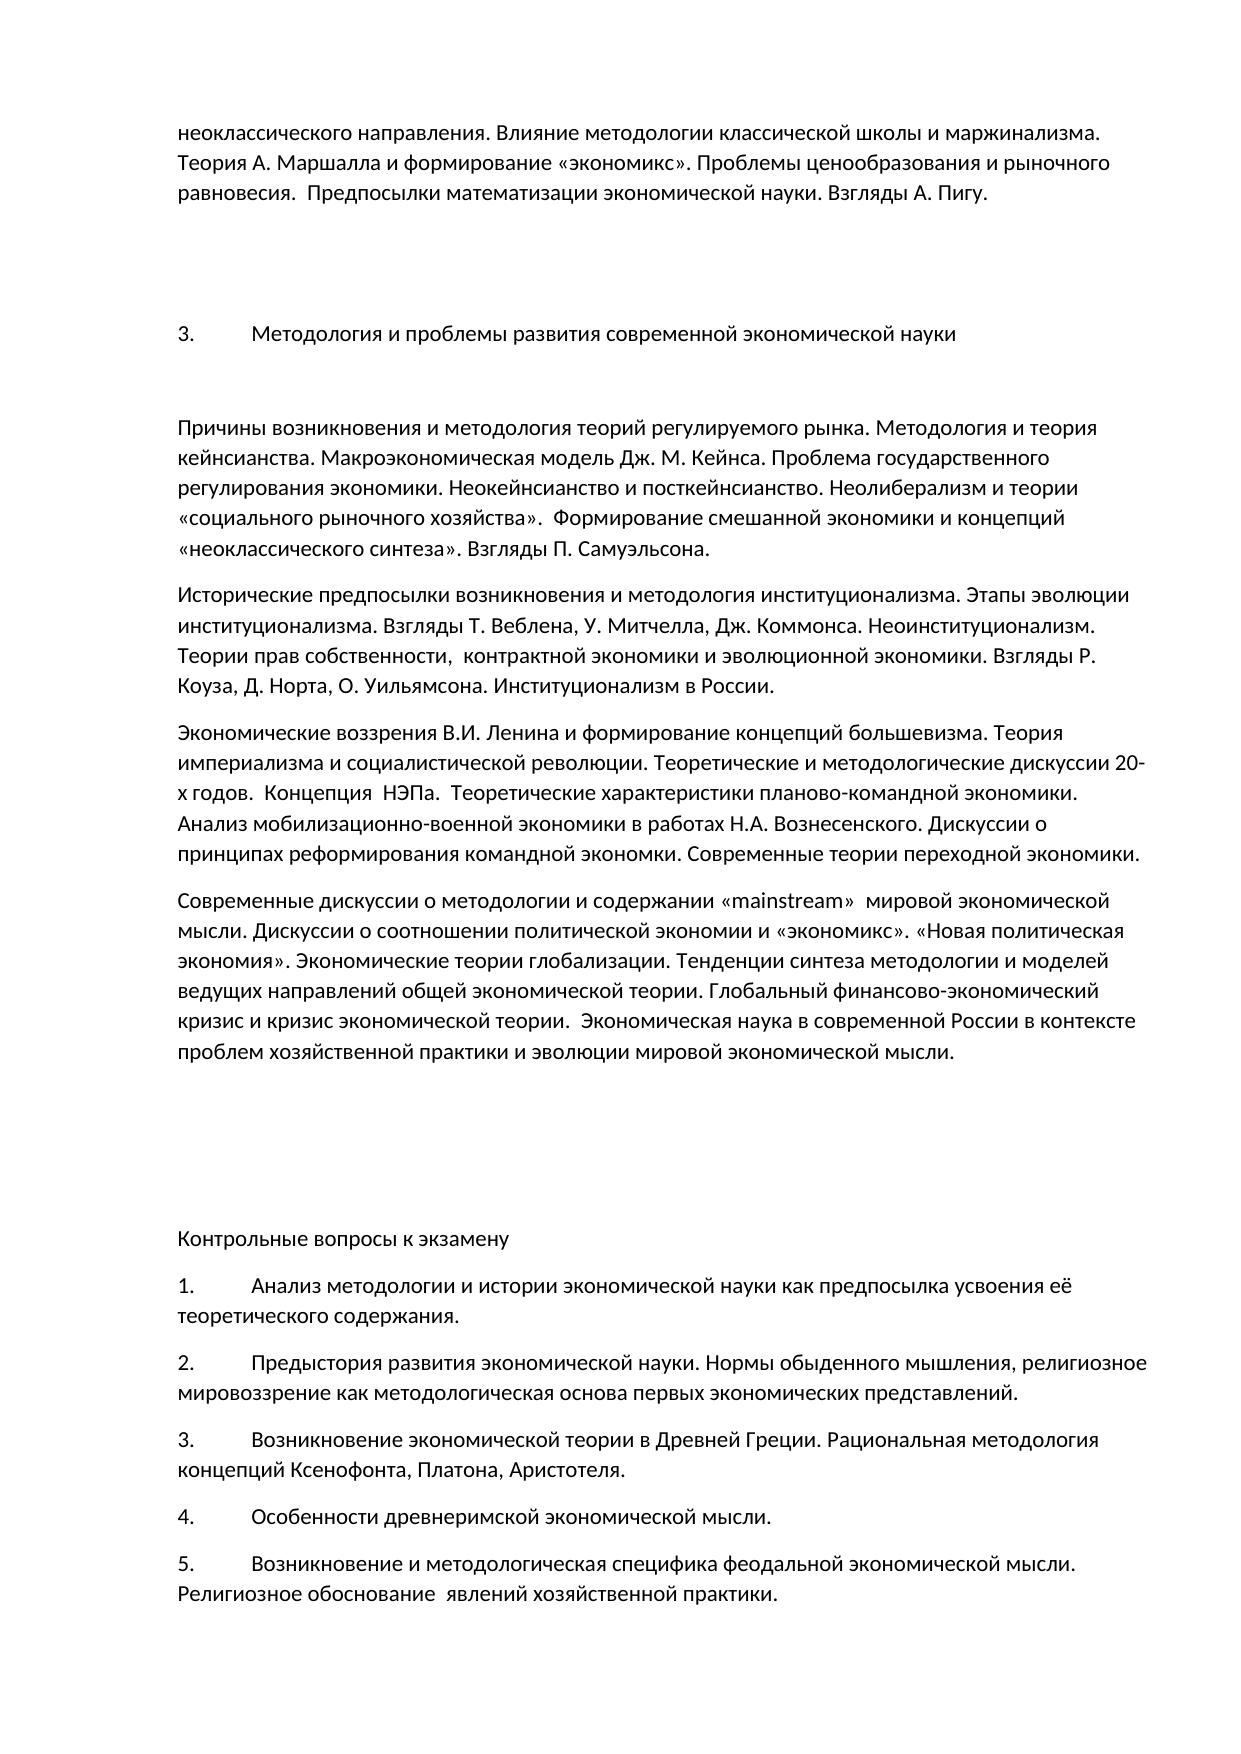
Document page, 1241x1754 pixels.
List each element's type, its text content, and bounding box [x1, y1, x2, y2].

text 3. Методология и проблемы развития современной экономической науки [177, 319, 1152, 347]
text 2. Предыстория развития экономической науки. Нормы обыденного мышления, религиозное мировоззрение как методологическая основа первых экономических представлений. [177, 1348, 1152, 1407]
text Контрольные вопросы к экзамену [177, 1224, 1152, 1252]
text 3. Возникновение экономической теории в Древней Греции. Рациональная методология концепций Ксенофонта, Платона, Аристотеля. [177, 1425, 1152, 1484]
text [177, 118, 1152, 207]
text 5. Возникновение и методологическая специфика феодальной экономической мысли. Религиозное обоснование явлений хозяйственной практики. [177, 1549, 1152, 1608]
text 1. Анализ методологии и истории экономической науки как предпосылка усвоения её теоретического содержания. [177, 1271, 1152, 1329]
text Экономические воззрения В.И. Ленина и формирование концепций большевизма. Теория империализма и социалистической революции. Теоретические и методологические дискуссии 20-х годов. Концепция НЭПа. Теоретические характеристики планово-командной экономики. Анализ мобилизационно-военной экономики в работах Н.А. Вознесенского. Дискуссии о принципах реформирования командной экономки. Современные теории переходной экономики. [177, 718, 1152, 867]
text 4. Особенности древнеримской экономической мысли. [177, 1502, 1152, 1531]
text Современные дискуссии о методологии и содержании «mainstream» мировой экономической мысли. Дискуссии о соотношении политической экономии и «экономикс». «Новая политическая экономия». Экономические теории глобализации. Тенденции синтеза методологии и моделей ведущих направлений общей экономической теории. Глобальный финансово-экономический кризис и кризис экономической теории. Экономическая наука в современной России в контексте проблем хозяйственной практики и эволюции мировой экономической мысли. [177, 886, 1152, 1065]
text Исторические предпосылки возникновения и методология институционализма. Этапы эволюции институционализма. Взгляды Т. Веблена, У. Митчелла, Дж. Коммонса. Неоинституционализм. Теории прав собственности, контрактной экономики и эволюционной экономики. Взгляды Р. Коуза, Д. Норта, О. Уильямсона. Институционализм в России. [177, 581, 1152, 699]
text Причины возникновения и методология теорий регулируемого рынка. Методология и теория кейнсианства. Макроэкономическая модель Дж. М. Кейнса. Проблема государственного регулирования экономики. Неокейнсианство и посткейнсианство. Неолиберализм и теории «социального рыночного хозяйства». Формирование смешанной экономики и концепций «неоклассического синтеза». Взгляды П. Самуэльсона. [177, 413, 1152, 562]
